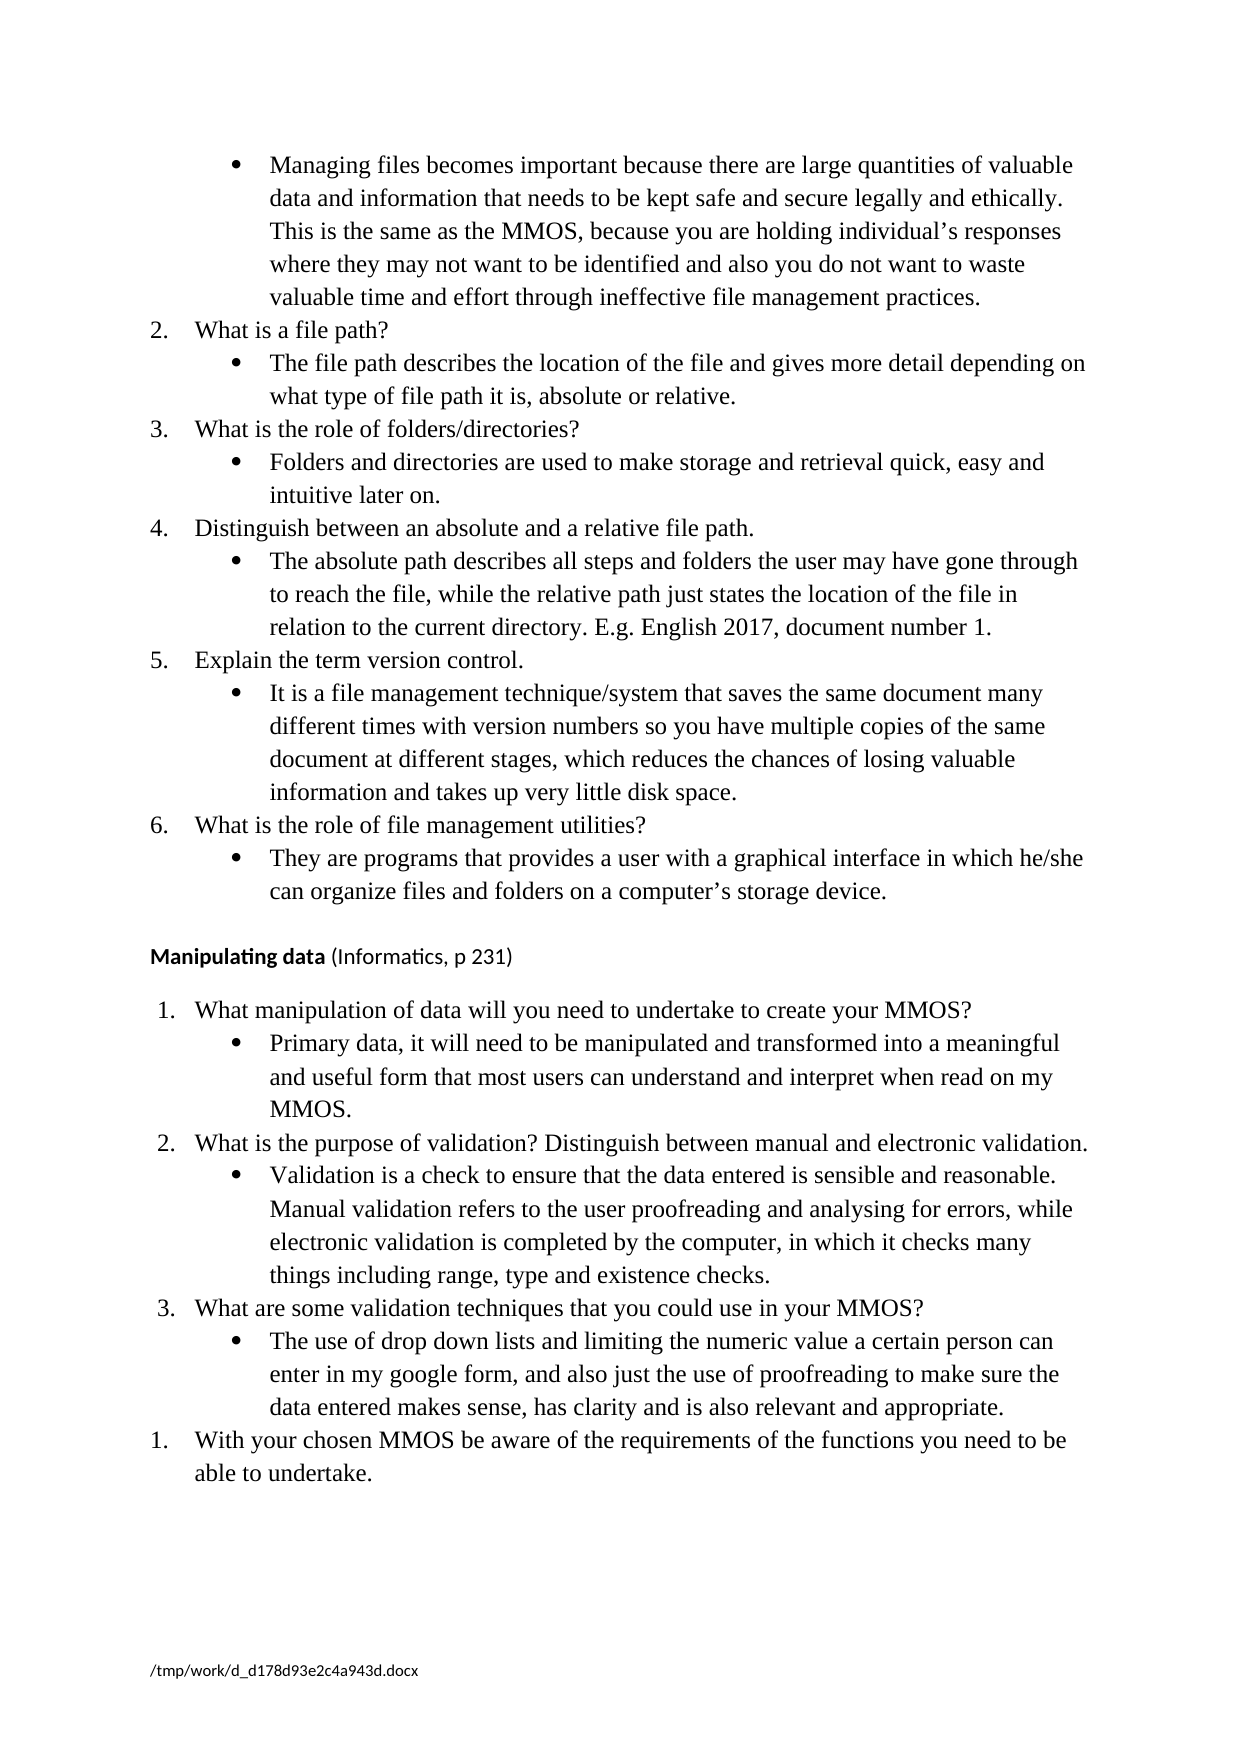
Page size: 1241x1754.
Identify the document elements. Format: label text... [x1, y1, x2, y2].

list The use of drop down lists and limiting the numeric value a certain person can enter in my google form, and also just the use of proofreading to make sure the data entered makes sense, has clarity and is also relevant and appropriate. [232, 1326, 1090, 1421]
list The file path describes the location of the file and gives more detail depending on what type of file path it is, absolute or relative. [232, 348, 1090, 410]
list They are programs that provides a user with a graphical interface in which he/she can organize files and folders on a computer’s storage device. [232, 843, 1090, 905]
list What is a file path? [150, 315, 1090, 344]
list It is a file management technique/system that saves the same document many different times with version numbers so you have multiple copies of the same document at different stages, which reduces the chances of losing valuable information and takes up very little disk space. [232, 678, 1090, 806]
list What is the role of file management utilities? [150, 810, 1090, 839]
list Validation is a check to ensure that the data entered is sensible and reasonable. Manual validation refers to the user proofreading and analysing for errors, while electronic validation is completed by the computer, in which it checks many things including range, type and existence checks. [232, 1161, 1090, 1288]
list Managing files becomes important because there are large quantities of valuable data and information that needs to be kept safe and secure legally and ethically. This is the same as the MMOS, because you are holding individual’s responses where they may not want to be identified and also you do not want to waste valuable time and effort through ineffective file management practices. [232, 150, 1090, 311]
list Folders and directories are used to make storage and retrieval quick, easy and intuitive later on. [232, 447, 1090, 509]
list With your chosen MMOS be aware of the requirements of the functions you need to be able to undertake. [150, 1425, 1090, 1487]
text Manipulating data (Informatics, p 231) [150, 942, 1090, 971]
list What are some validation techniques that you could use in your MMOS? [157, 1293, 1090, 1321]
list Primary data, it will need to be manipulated and transformed into a meaningful and useful form that most users can understand and interpret when read on my MMOS. [232, 1028, 1090, 1123]
list What is the purpose of validation? Distinguish between manual and electronic validation. [157, 1128, 1090, 1156]
list Explain the term version control. [150, 645, 1090, 674]
list What manipulation of data will you need to undertake to create your MMOS? [157, 996, 1090, 1024]
list What is the role of folders/directories? [150, 414, 1090, 443]
list The absolute path describes all steps and folders the user may have gone through to reach the file, while the relative path just states the location of the file in relation to the current directory. E.g. English 2017, document number 1. [232, 546, 1090, 641]
list Distinguish between an absolute and a relative file path. [150, 513, 1090, 542]
